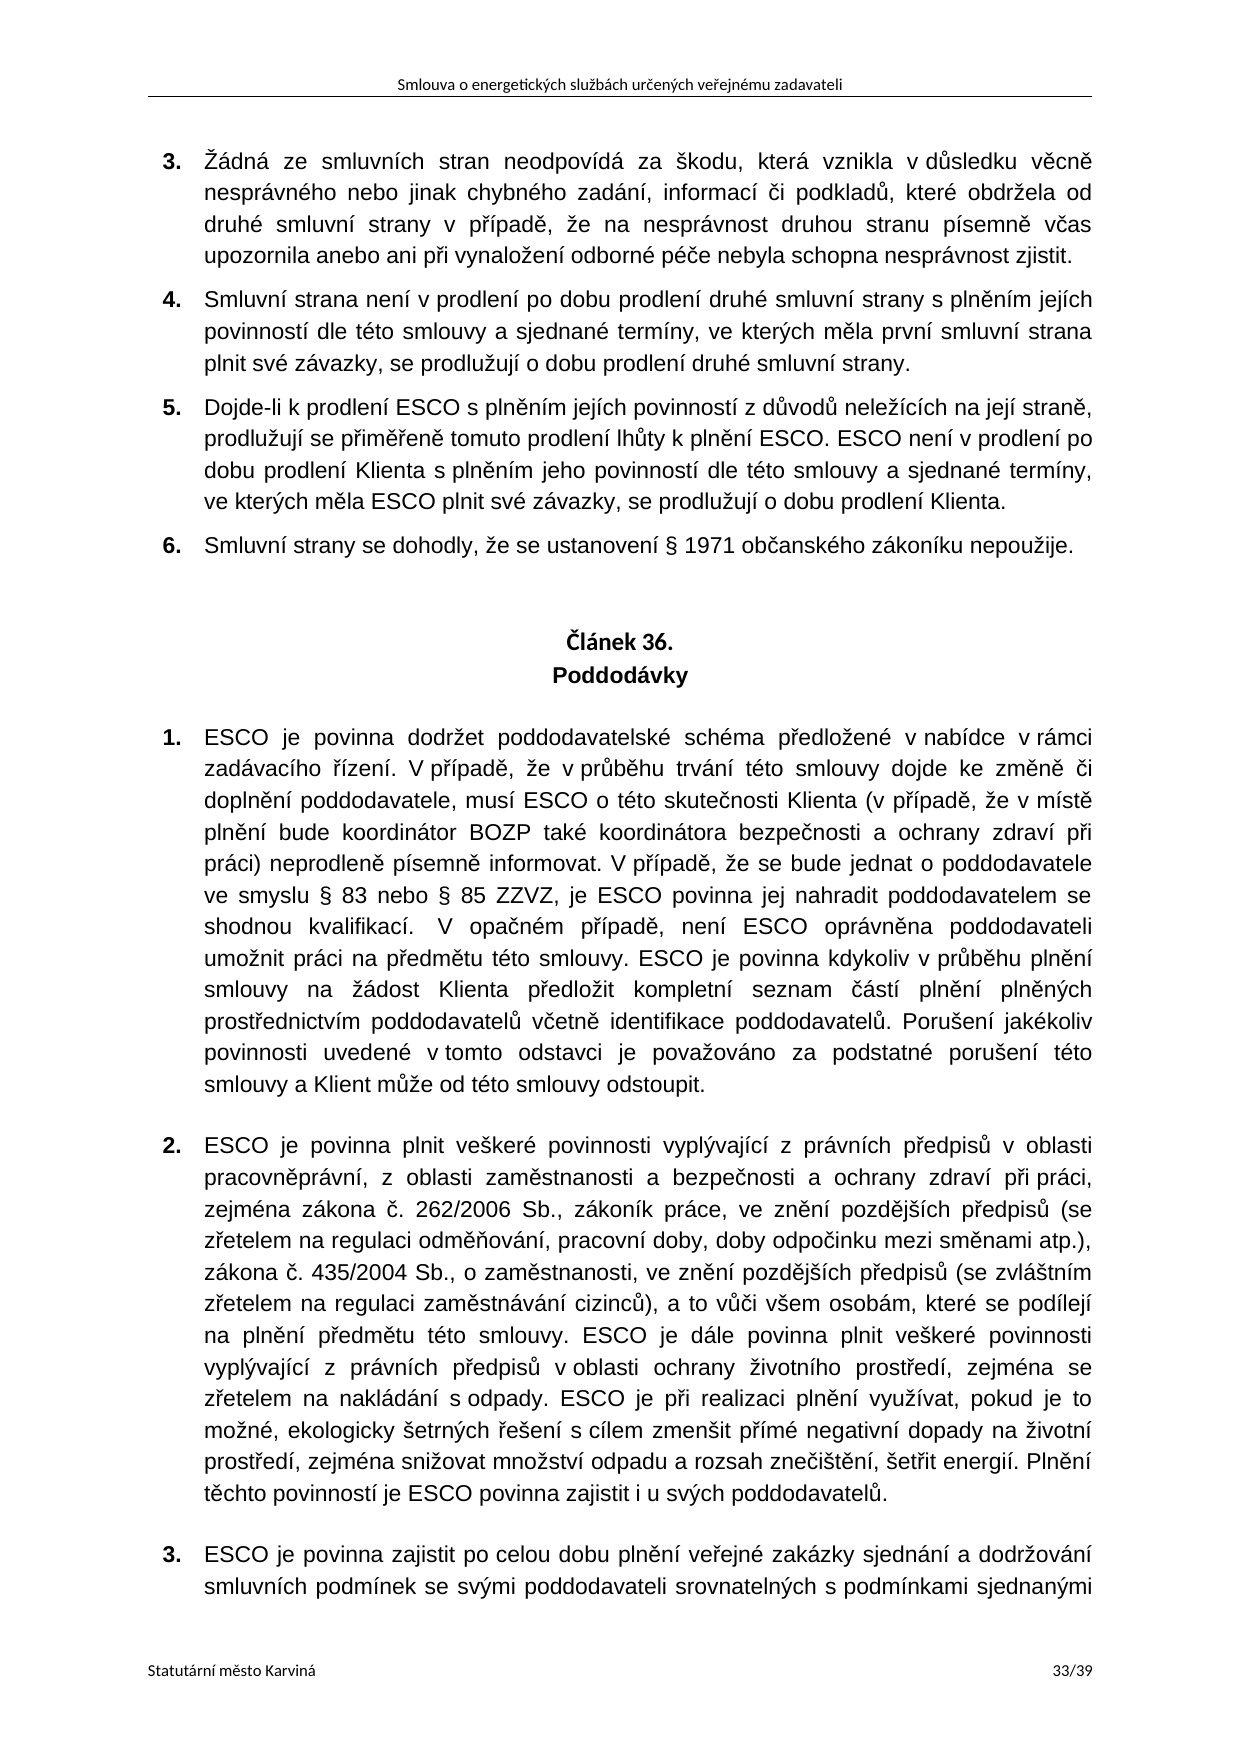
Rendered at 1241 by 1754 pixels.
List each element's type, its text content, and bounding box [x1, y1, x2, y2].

subtitle ESCO je povinna plnit veškeré povinnosti vyplývající z právních předpisů v oblasti pracovněprávní, z oblasti zaměstnanosti a bezpečnosti a ochrany zdraví při práci, zejména zákona č. 262/2006 Sb., zákoník práce, ve znění pozdějších předpisů (se zřetelem na regulaci odměňování, pracovní doby, doby odpočinku mezi směnami atp.), zákona č. 435/2004 Sb., o zaměstnanosti, ve znění pozdějších předpisů (se zvláštním zřetelem na regulaci zaměstnávání cizinců), a to vůči všem osobám, které se podílejí na plnění předmětu této smlouvy. ESCO je dále povinna plnit veškeré povinnosti vyplývající z právních předpisů v oblasti ochrany životního prostředí, zejména se zřetelem na nakládání s odpady. ESCO je při realizaci plnění využívat, pokud je to možné, ekologicky šetrných řešení s cílem zmenšit přímé negativní dopady na životní prostředí, zejména snižovat množství odpadu a rozsah znečištění, šetřit energií. Plnění těchto povinností je ESCO povinna zajistit i u svých poddodavatelů. [162, 1132, 1092, 1506]
subtitle ESCO je povinna dodržet poddodavatelské schéma předložené v nabídce v rámci zadávacího řízení. V případě, že v průběhu trvání této smlouvy dojde ke změně či doplnění poddodavatele, musí ESCO o této skutečnosti Klienta (v případě, že v místě plnění bude koordinátor BOZP také koordinátora bezpečnosti a ochrany zdraví při práci) neprodleně písemně informovat. V případě, že se bude jednat o poddodavatele ve smyslu § 83 nebo § 85 ZZVZ, je ESCO povinna jej nahradit poddodavatelem se shodnou kvalifikací. V opačném případě, není ESCO oprávněna poddodavateli umožnit práci na předmětu této smlouvy. ESCO je povinna kdykoliv v průběhu plnění smlouvy na žádost Klienta předložit kompletní seznam částí plnění plněných prostřednictvím poddodavatelů včetně identifikace poddodavatelů. Porušení jakékoliv povinnosti uvedené v tomto odstavci je považováno za podstatné porušení této smlouvy a Klient může od této smlouvy odstoupit. [162, 724, 1092, 1097]
subtitle Poddodávky [148, 626, 1092, 688]
subtitle Dojde-li k prodlení ESCO s plněním jejích povinností z důvodů neležících na její straně, prodlužují se přiměřeně tomuto prodlení lhůty k plnění ESCO. ESCO není v prodlení po dobu prodlení Klienta s plněním jeho povinností dle této smlouvy a sjednané termíny, ve kterých měla ESCO plnit své závazky, se prodlužují o dobu prodlení Klienta. [162, 394, 1092, 515]
subtitle Smluvní strana není v prodlení po dobu prodlení druhé smluvní strany s plněním jejích povinností dle této smlouvy a sjednané termíny, ve kterých měla první smluvní strana plnit své závazky, se prodlužují o dobu prodlení druhé smluvní strany. [162, 286, 1092, 376]
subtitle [162, 1541, 1092, 1599]
subtitle Smluvní strany se dohodly, že se ustanovení § 1971 občanského zákoníku nepoužije. [162, 532, 1092, 559]
subtitle Žádná ze smluvních stran neodpovídá za škodu, která vznikla v důsledku věcně nesprávného nebo jinak chybného zadání, informací či podkladů, které obdržela od druhé smluvní strany v případě, že na nesprávnost druhou stranu písemně včas upozornila anebo ani při vynaložení odborné péče nebyla schopna nesprávnost zjistit. [162, 148, 1092, 269]
